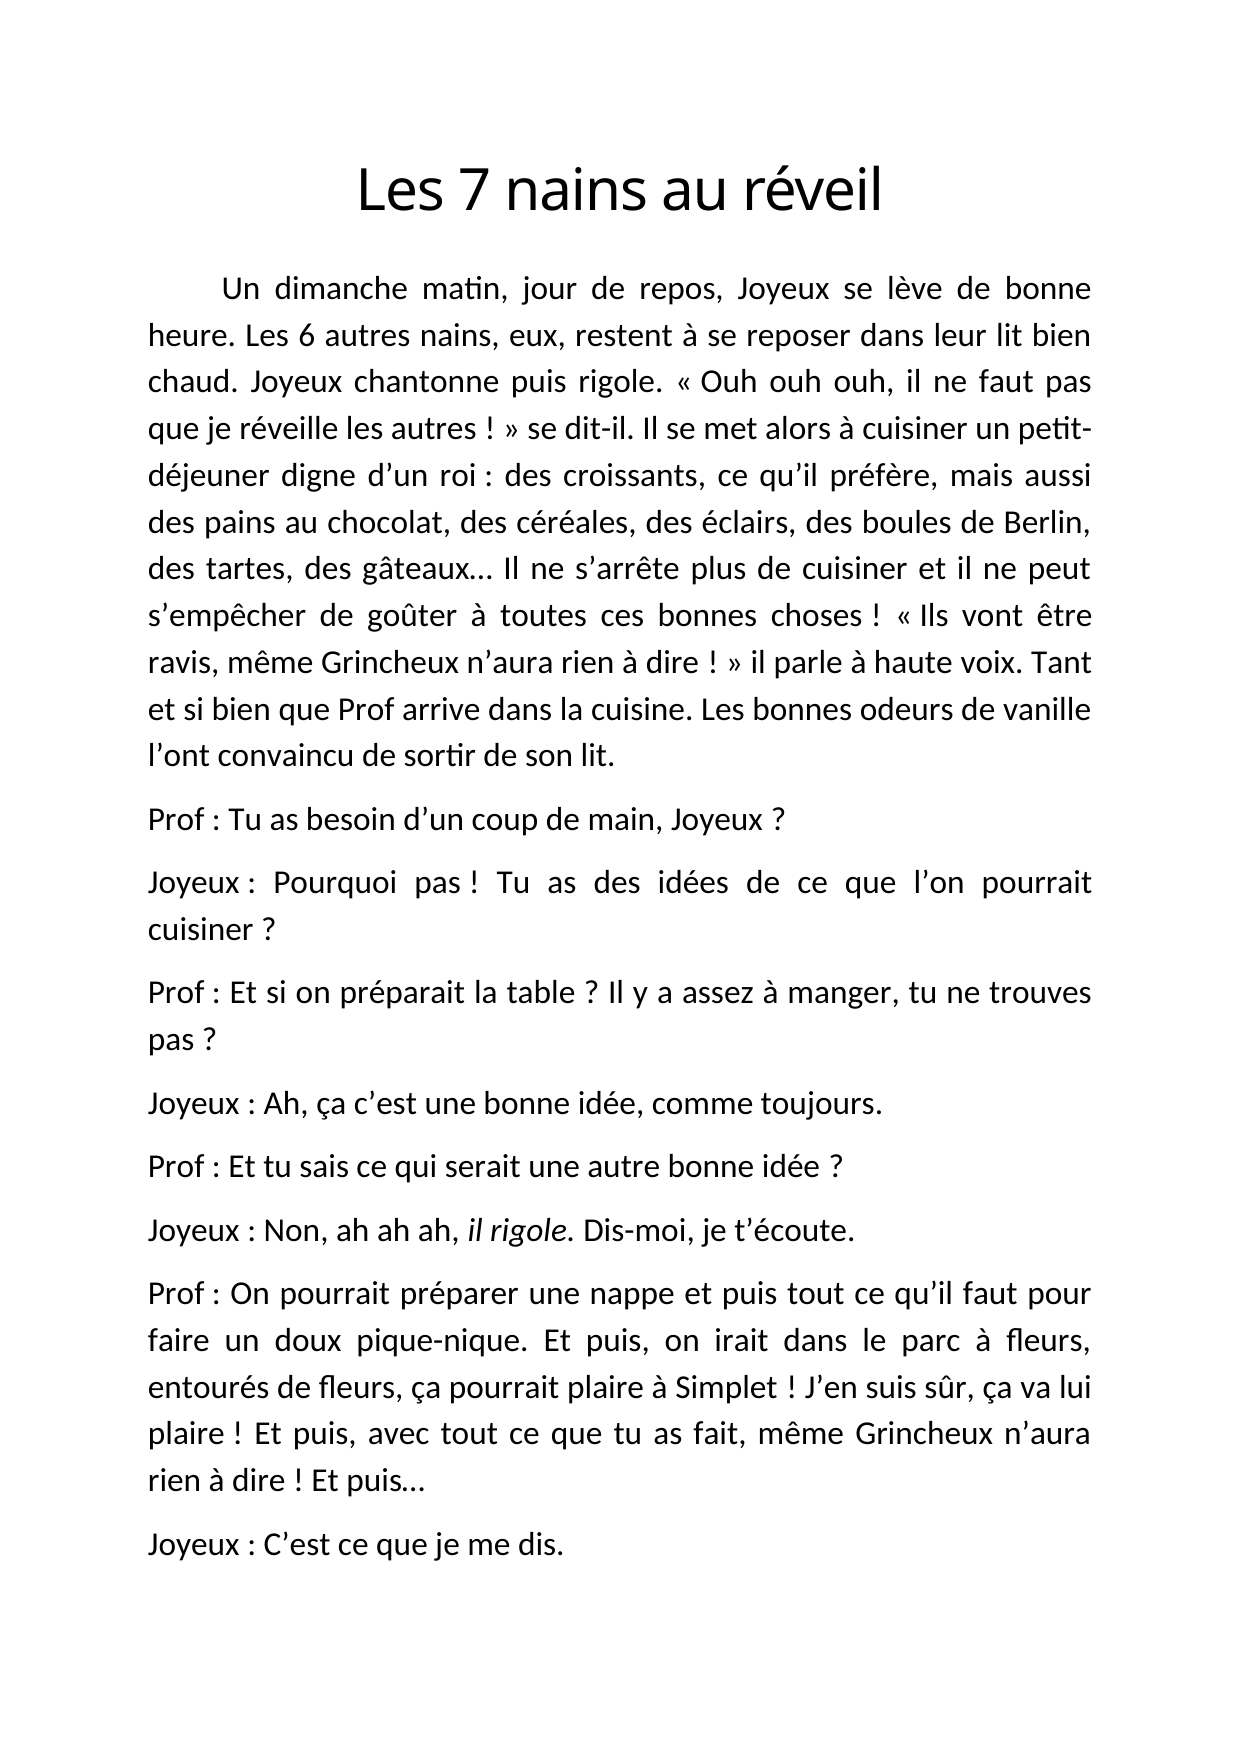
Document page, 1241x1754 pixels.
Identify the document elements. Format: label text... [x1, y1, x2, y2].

text Joyeux : Non, ah ah ah, il rigole. Dis-moi, je t’écoute. [148, 1209, 1093, 1249]
text Prof : Et si on préparait la table ? Il y a assez à manger, tu ne trouves pas ? [148, 972, 1093, 1059]
text Joyeux : Pourquoi pas ! Tu as des idées de ce que l’on pourrait cuisiner ? [148, 861, 1093, 949]
text Joyeux : Ah, ça c’est une bonne idée, comme toujours. [148, 1082, 1093, 1122]
text Joyeux : C’est ce que je me dis. [148, 1523, 1093, 1563]
text Prof : On pourrait préparer une nappe et puis tout ce qu’il faut pour faire un doux pique-nique. Et puis, on irait dans le parc à fleurs, entourés de fleurs, ça pourrait plaire à Simplet ! J’en suis sûr, ça va lui plaire ! Et puis, avec tout ce que tu as fait, même Grincheux n’aura rien à dire ! Et puis… [148, 1272, 1093, 1500]
title Les 7 nains au réveil [148, 148, 1093, 227]
text Prof : Et tu sais ce qui serait une autre bonne idée ? [148, 1145, 1093, 1186]
text Un dimanche matin, jour de repos, Joyeux se lève de bonne heure. Les 6 autres nains, eux, restent à se reposer dans leur lit bien chaud. Joyeux chantonne puis rigole. « Ouh ouh ouh, il ne faut pas que je réveille les autres ! » se dit-il. Il se met alors à cuisiner un petit-déjeuner digne d’un roi : des croissants, ce qu’il préfère, mais aussi des pains au chocolat, des céréales, des éclairs, des boules de Berlin, des tartes, des gâteaux… Il ne s’arrête plus de cuisiner et il ne peut s’empêcher de goûter à toutes ces bonnes choses ! « Ils vont être ravis, même Grincheux n’aura rien à dire ! » il parle à haute voix. Tant et si bien que Prof arrive dans la cuisine. Les bonnes odeurs de vanille l’ont convaincu de sortir de son lit. [148, 267, 1093, 775]
text Prof : Tu as besoin d’un coup de main, Joyeux ? [148, 798, 1093, 839]
